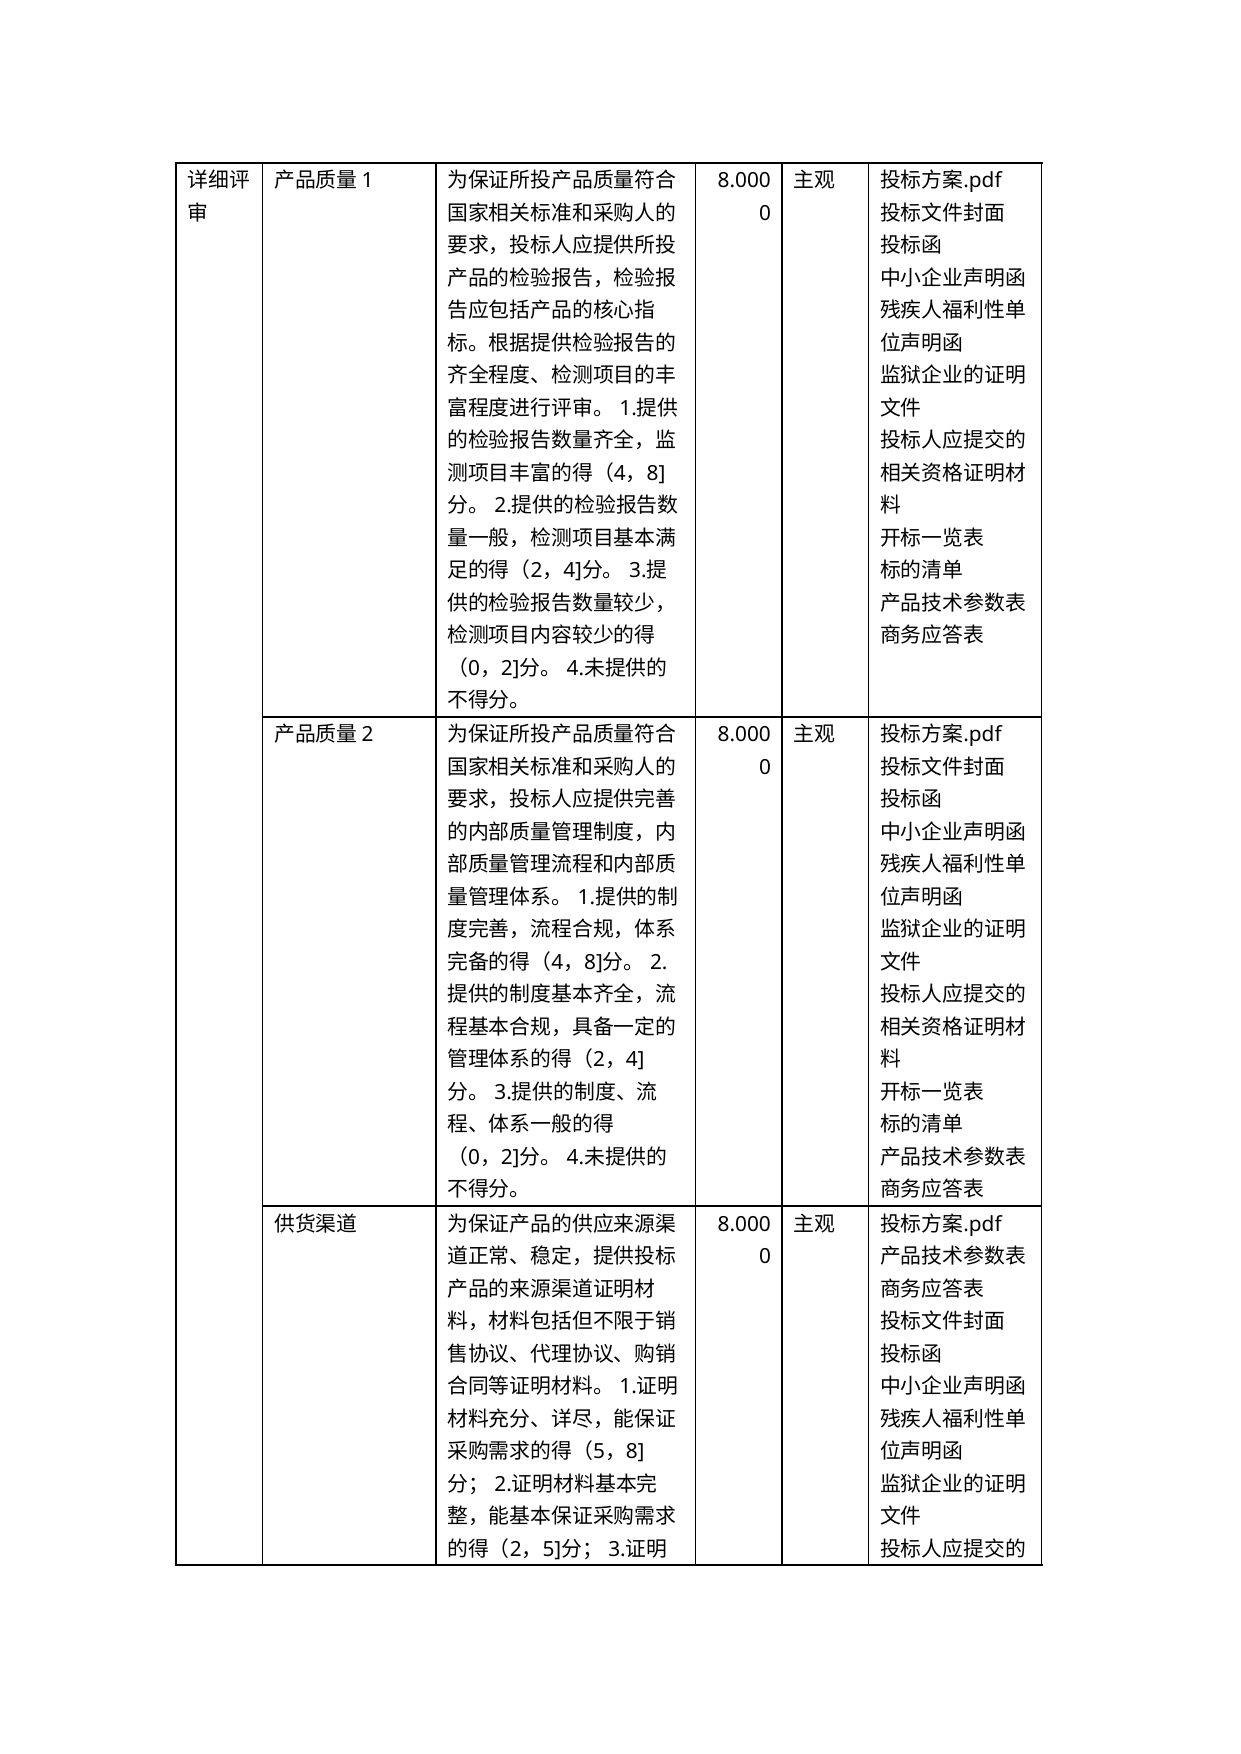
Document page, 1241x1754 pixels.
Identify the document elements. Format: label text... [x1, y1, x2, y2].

table_cell 主观 [783, 1207, 868, 1564]
table_cell 投标方案.pdf 投标文件封面 投标函 中小企业声明函 残疾人福利性单位声明函 监狱企业的证明文件 投标人应提交的相关资格证明材料 开标一览表 标的清单 产品技术参数表 商务应答表 [869, 164, 1041, 716]
table_cell 主观 [783, 164, 868, 716]
table_cell 投标方案.pdf 投标文件封面 投标函 中小企业声明函 残疾人福利性单位声明函 监狱企业的证明文件 投标人应提交的相关资格证明材料 开标一览表 标的清单 产品技术参数表 商务应答表 [869, 718, 1041, 1205]
table_cell 8.0000 [696, 164, 781, 716]
table_cell 供货渠道 [263, 1207, 435, 1564]
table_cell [437, 1207, 695, 1564]
table_cell 产品质量1 [263, 164, 435, 716]
table_cell 8.0000 [696, 1207, 781, 1564]
table_cell 为保证所投产品质量符合国家相关标准和采购人的要求，投标人应提供所投产品的检验报告，检验报告应包括产品的核心指标。根据提供检验报告的齐全程度、检测项目的丰富程度进行评审。 1.提供的检验报告数量齐全，监测项目丰富的得（4，8]分。 2.提供的检验报告数量一般，检测项目基本满足的得（2，4]分。 3.提供的检验报告数量较少，检测项目内容较少的得（0，2]分。 4.未提供的不得分。 [437, 164, 695, 716]
table_cell 为保证所投产品质量符合国家相关标准和采购人的要求，投标人应提供完善的内部质量管理制度，内部质量管理流程和内部质量管理体系。 1.提供的制度完善，流程合规，体系完备的得（4，8]分。 2.提供的制度基本齐全，流程基本合规，具备一定的管理体系的得（2，4]分。 3.提供的制度、流程、体系一般的得（0，2]分。 4.未提供的不得分。 [437, 718, 695, 1205]
table_cell 详细评审 [177, 164, 262, 1564]
table_cell 主观 [783, 718, 868, 1205]
table_cell 8.0000 [696, 718, 781, 1205]
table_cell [869, 1207, 1041, 1564]
table_cell 产品质量2 [263, 718, 435, 1205]
